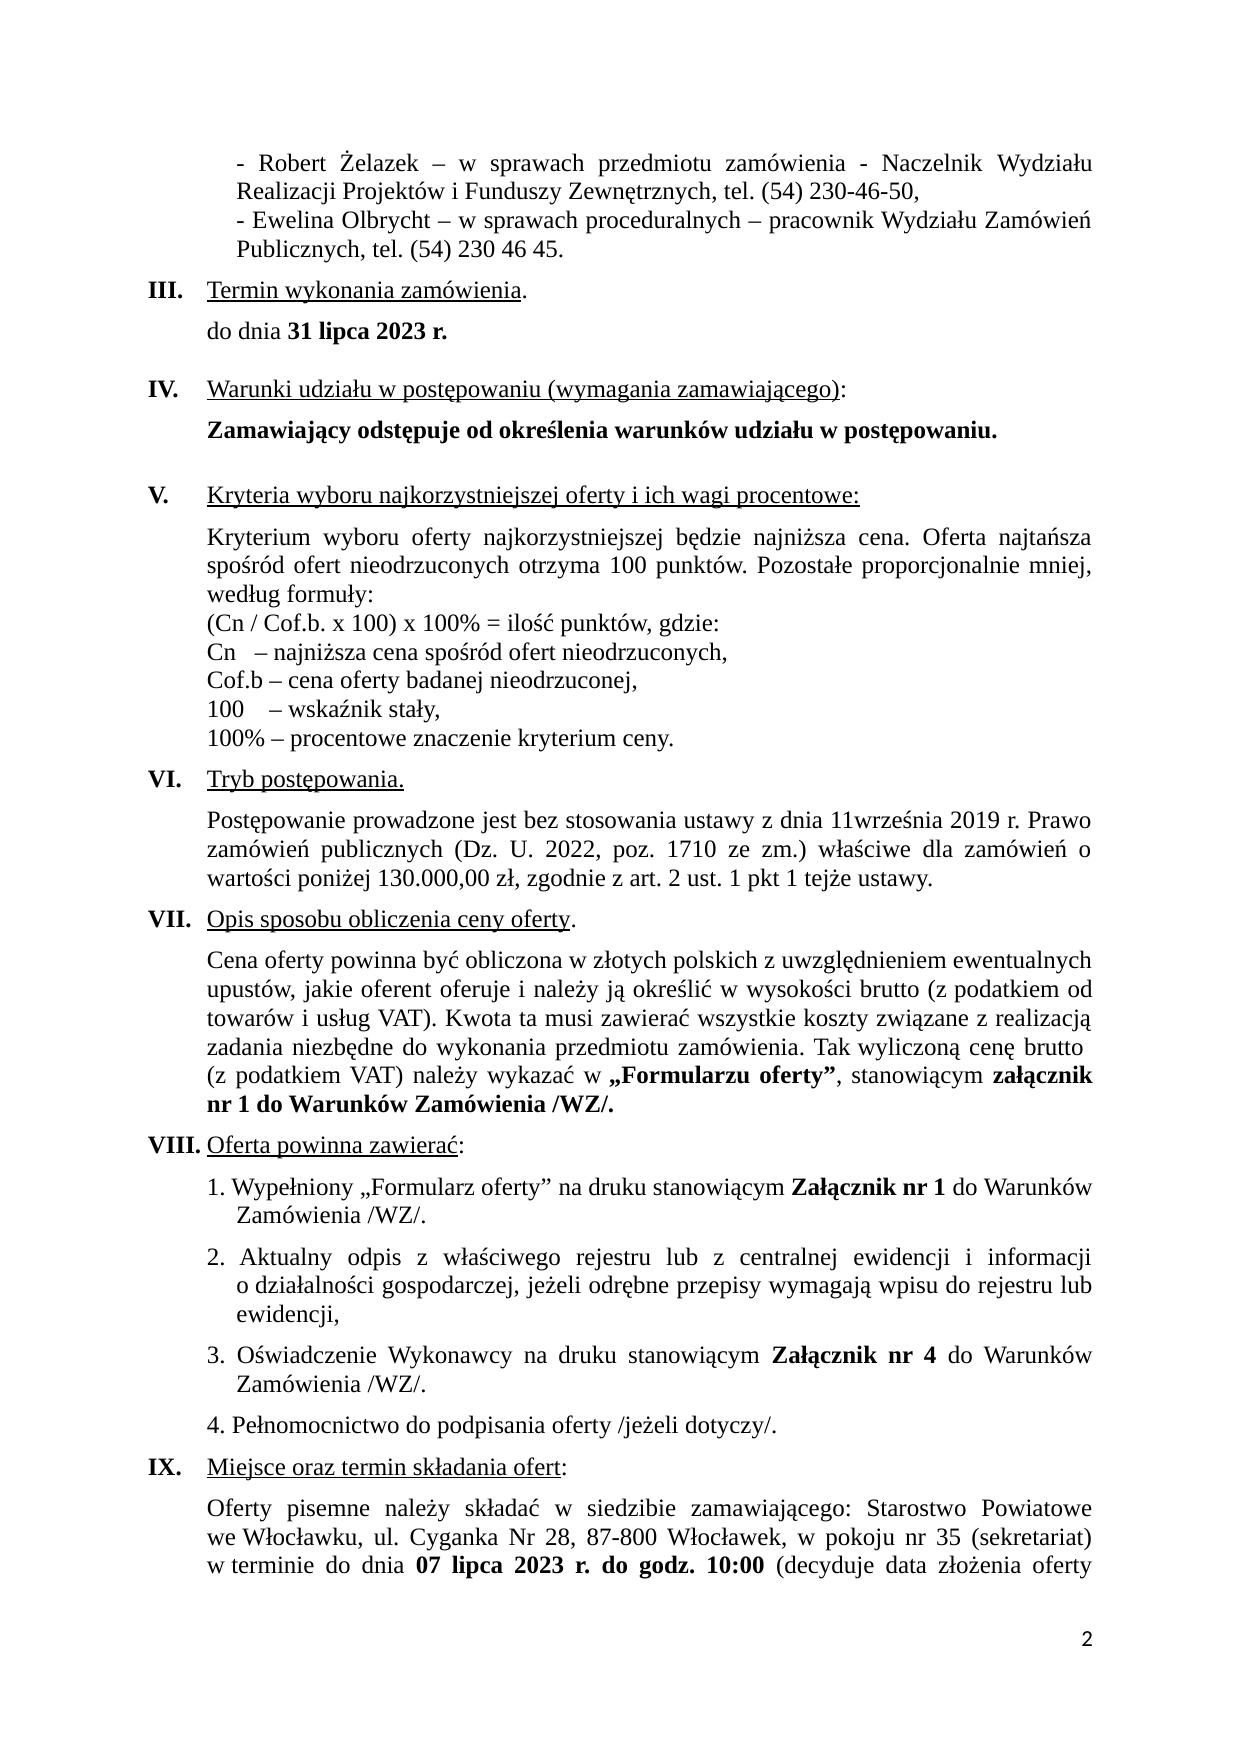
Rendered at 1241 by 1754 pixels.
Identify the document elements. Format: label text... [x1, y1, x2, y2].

text 3. Oświadczenie Wykonawcy na druku stanowiącym Załącznik nr 4 do Warunków Zamówienia /WZ/. [207, 1340, 1093, 1398]
text Postępowanie prowadzone jest bez stosowania ustawy z dnia 11września 2019 r. Prawo zamówień publicznych (Dz. U. 2022, poz. 1710 ze zm.) właściwe dla zamówień o wartości poniżej 130.000,00 zł, zgodnie z art. 2 ust. 1 pkt 1 tejże ustawy. [207, 805, 1093, 892]
text do dnia 31 lipca 2023 r. [207, 316, 1093, 345]
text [207, 1493, 1093, 1579]
text Zamawiający odstępuje od określenia warunków udziału w postępowaniu. [207, 415, 1093, 444]
text 4. Pełnomocnictwo do podpisania oferty /jeżeli dotyczy/. [207, 1410, 1093, 1439]
text (Cn / Cof.b. x 100) x 100% = ilość punktów, gdzie: [207, 608, 1093, 637]
text Kryterium wyboru oferty najkorzystniejszej będzie najniższa cena. Oferta najtańsza spośród ofert nieodrzuconych otrzyma 100 punktów. Pozostałe proporcjonalnie mniej, według formuły: [207, 522, 1093, 608]
text 2. Aktualny odpis z właściwego rejestru lub z centralnej ewidencji i informacji o działalności gospodarczej, jeżeli odrębne przepisy wymagają wpisu do rejestru lub ewidencji, [207, 1242, 1093, 1328]
list Warunki udziału w postępowaniu (wymagania zamawiającego): [148, 374, 1093, 403]
text Cn – najniższa cena spośród ofert nieodrzuconych, [207, 637, 1093, 665]
list Kryteria wyboru najkorzystniejszej oferty i ich wagi procentowe: [148, 480, 1093, 509]
text 1. Wypełniony „Formularz oferty” na druku stanowiącym Załącznik nr 1 do Warunków Zamówienia /WZ/. [207, 1172, 1093, 1229]
list Opis sposobu obliczenia ceny oferty. [148, 904, 1093, 933]
list Oferta powinna zawierać: [148, 1130, 1093, 1159]
text 100 – wskaźnik stały, [207, 694, 1093, 723]
text Cena oferty powinna być obliczona w złotych polskich z uwzględnieniem ewentualnych upustów, jakie oferent oferuje i należy ją określić w wysokości brutto (z podatkiem od towarów i usług VAT). Kwota ta musi zawierać wszystkie koszty związane z realizacją zadania niezbędne do wykonania przedmiotu zamówienia. Tak wyliczoną cenę brutto (z podatkiem VAT) należy wykazać w „Formularzu oferty”, stanowiącym załącznik nr 1 do Warunków Zamówienia /WZ/. [207, 945, 1093, 1118]
text Cof.b – cena oferty badanej nieodrzuconej, [207, 665, 1093, 694]
text 100% – procentowe znaczenie kryterium ceny. [207, 723, 1093, 752]
list Miejsce oraz termin składania ofert: [148, 1452, 1093, 1480]
text - Ewelina Olbrycht – w sprawach proceduralnych – pracownik Wydziału Zamówień Publicznych, tel. (54) 230 46 45. [236, 205, 1093, 263]
list Tryb postępowania. [148, 764, 1093, 793]
text - Robert Żelazek – w sprawach przedmiotu zamówienia - Naczelnik Wydziału Realizacji Projektów i Funduszy Zewnętrznych, tel. (54) 230-46-50, [236, 148, 1093, 205]
list Termin wykonania zamówienia. [148, 275, 1093, 304]
